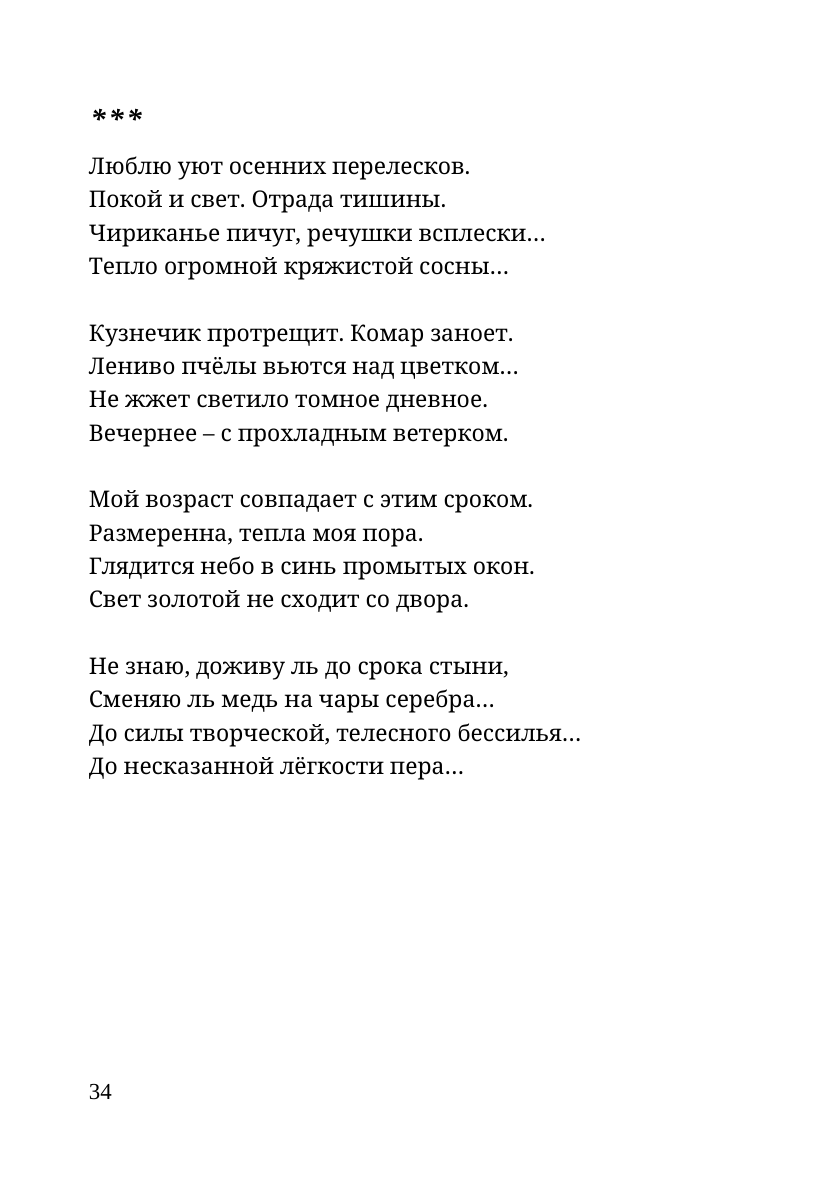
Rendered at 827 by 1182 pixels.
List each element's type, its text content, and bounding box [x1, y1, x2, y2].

text Люблю уют осенних перелесков. Покой и свет. Отрада тишины. Чириканье пичуг, речушки всплески… Тепло огромной кряжистой сосны… Кузнечик протрещит. Комар заноет. Лениво пчёлы вьются над цветком… Не жжет светило томное дневное. Вечернее – с прохладным ветерком. Мой возраст совпадает с этим сроком. Размеренна, тепла моя пора. Глядится небо в синь промытых окон. Свет золотой не сходит со двора. Не знаю, доживу ль до срока стыни, Сменяю ль медь на чары серебра… До силы творческой, телесного бессилья… До несказанной лёгкости пера… [89, 148, 703, 781]
text *** [89, 100, 703, 140]
